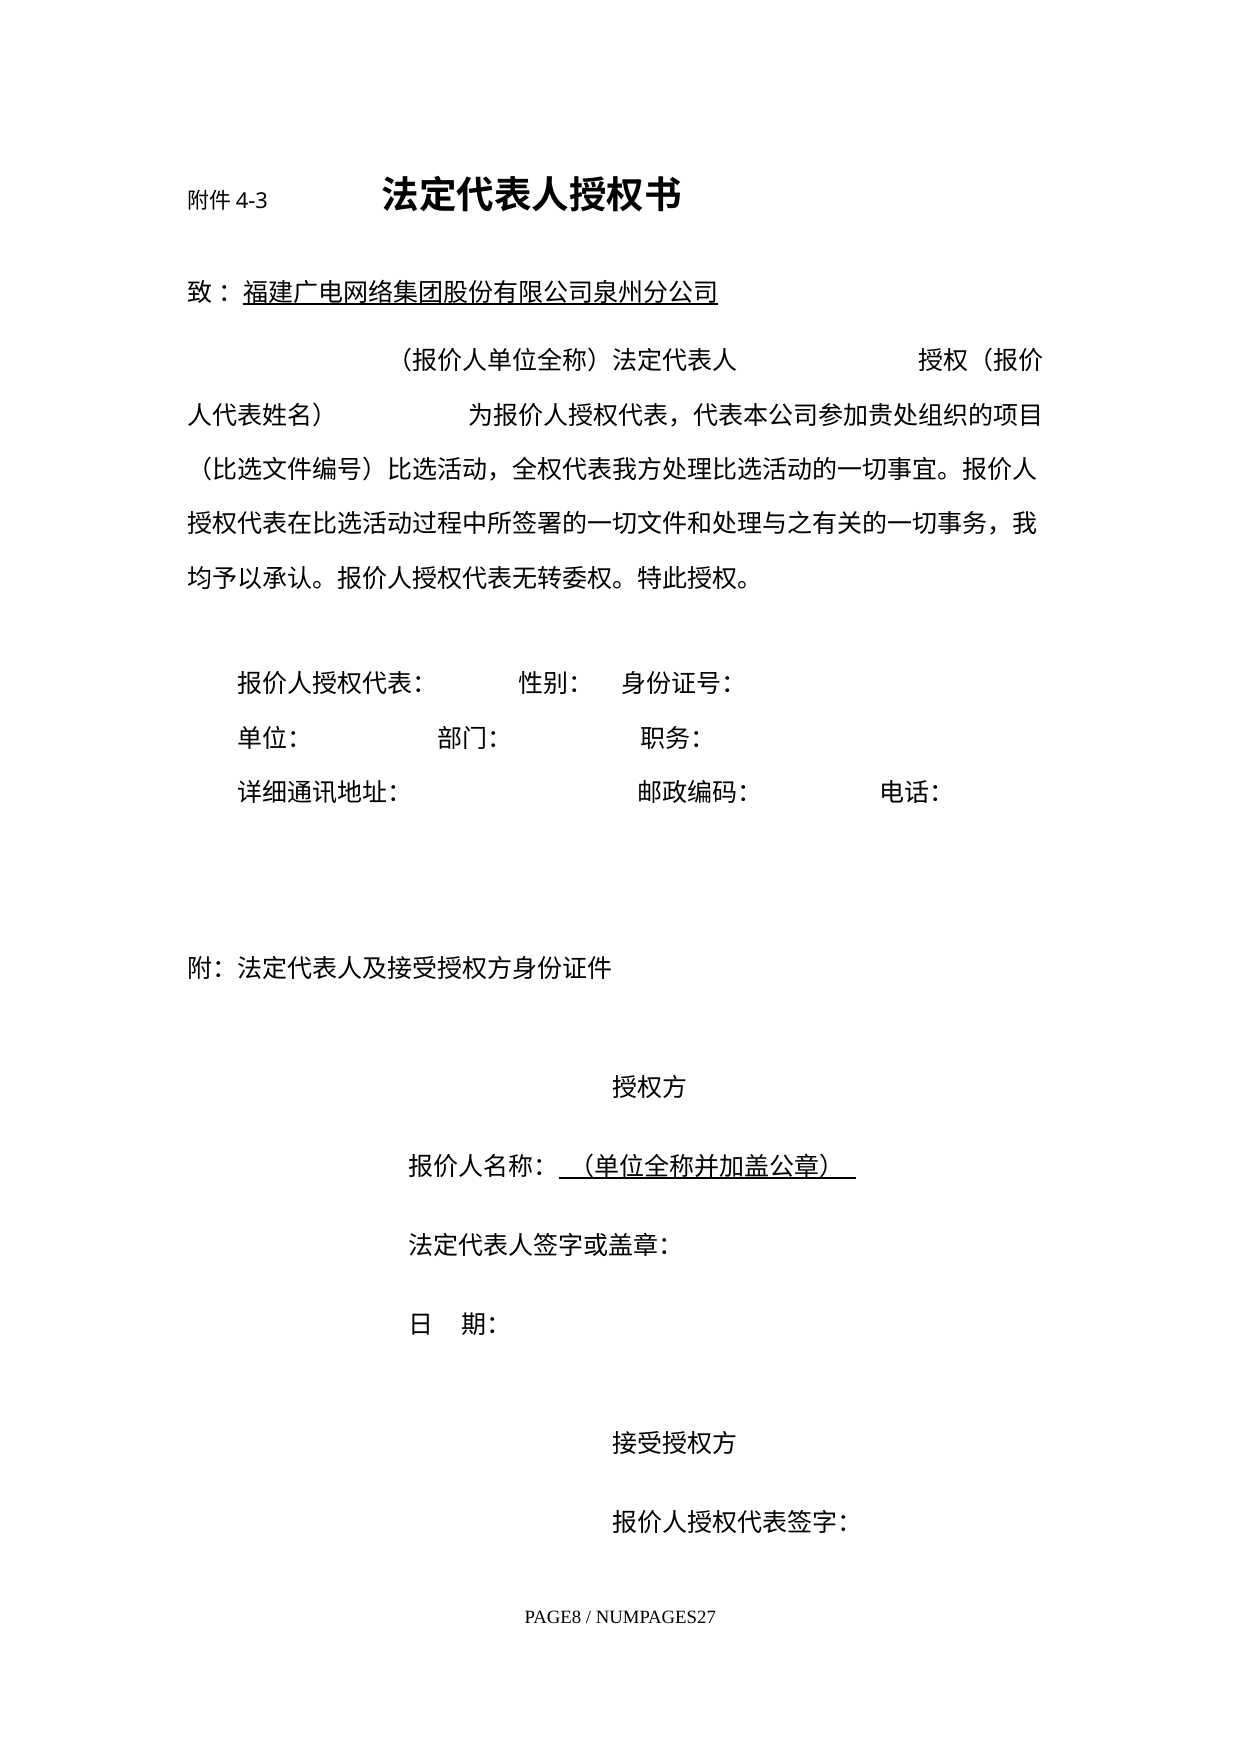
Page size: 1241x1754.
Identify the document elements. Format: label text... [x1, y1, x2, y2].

text 单位： 部门： 职务： [187, 718, 1053, 754]
text 报价人名称： （单位全称并加盖公章） [187, 1143, 1053, 1183]
text 致 ：福建广电网络集团股份有限公司泉州分公司 [187, 258, 1053, 323]
text 法定代表人签字或盖章： [187, 1223, 1053, 1262]
text 附：法定代表人及接受授权方身份证件 [187, 946, 1053, 985]
text 接受授权方 [187, 1421, 1053, 1460]
text 授权方 [187, 1064, 1053, 1104]
text 报价人授权代表签字： [187, 1500, 1053, 1539]
text （报价人单位全称）法定代表人 授权（报价人代表姓名） 为报价人授权代表，代表本公司参加贵处组织的项目（比选文件编号）比选活动，全权代表我方处理比选活动的一切事宜。报价人授权代表在比选活动过程中所签署的一切文件和处理与之有关的一切事务，我均予以承认。报价人授权代表无转委权。特此授权。 [187, 341, 1053, 594]
text 详细通讯地址： 邮政编码： 电话： [187, 772, 1053, 809]
text 日 期： [187, 1302, 1053, 1341]
text 附件4-3 法定代表人授权书 [187, 160, 1053, 225]
text 报价人授权代表： 性别： 身份证号： [187, 664, 1053, 700]
